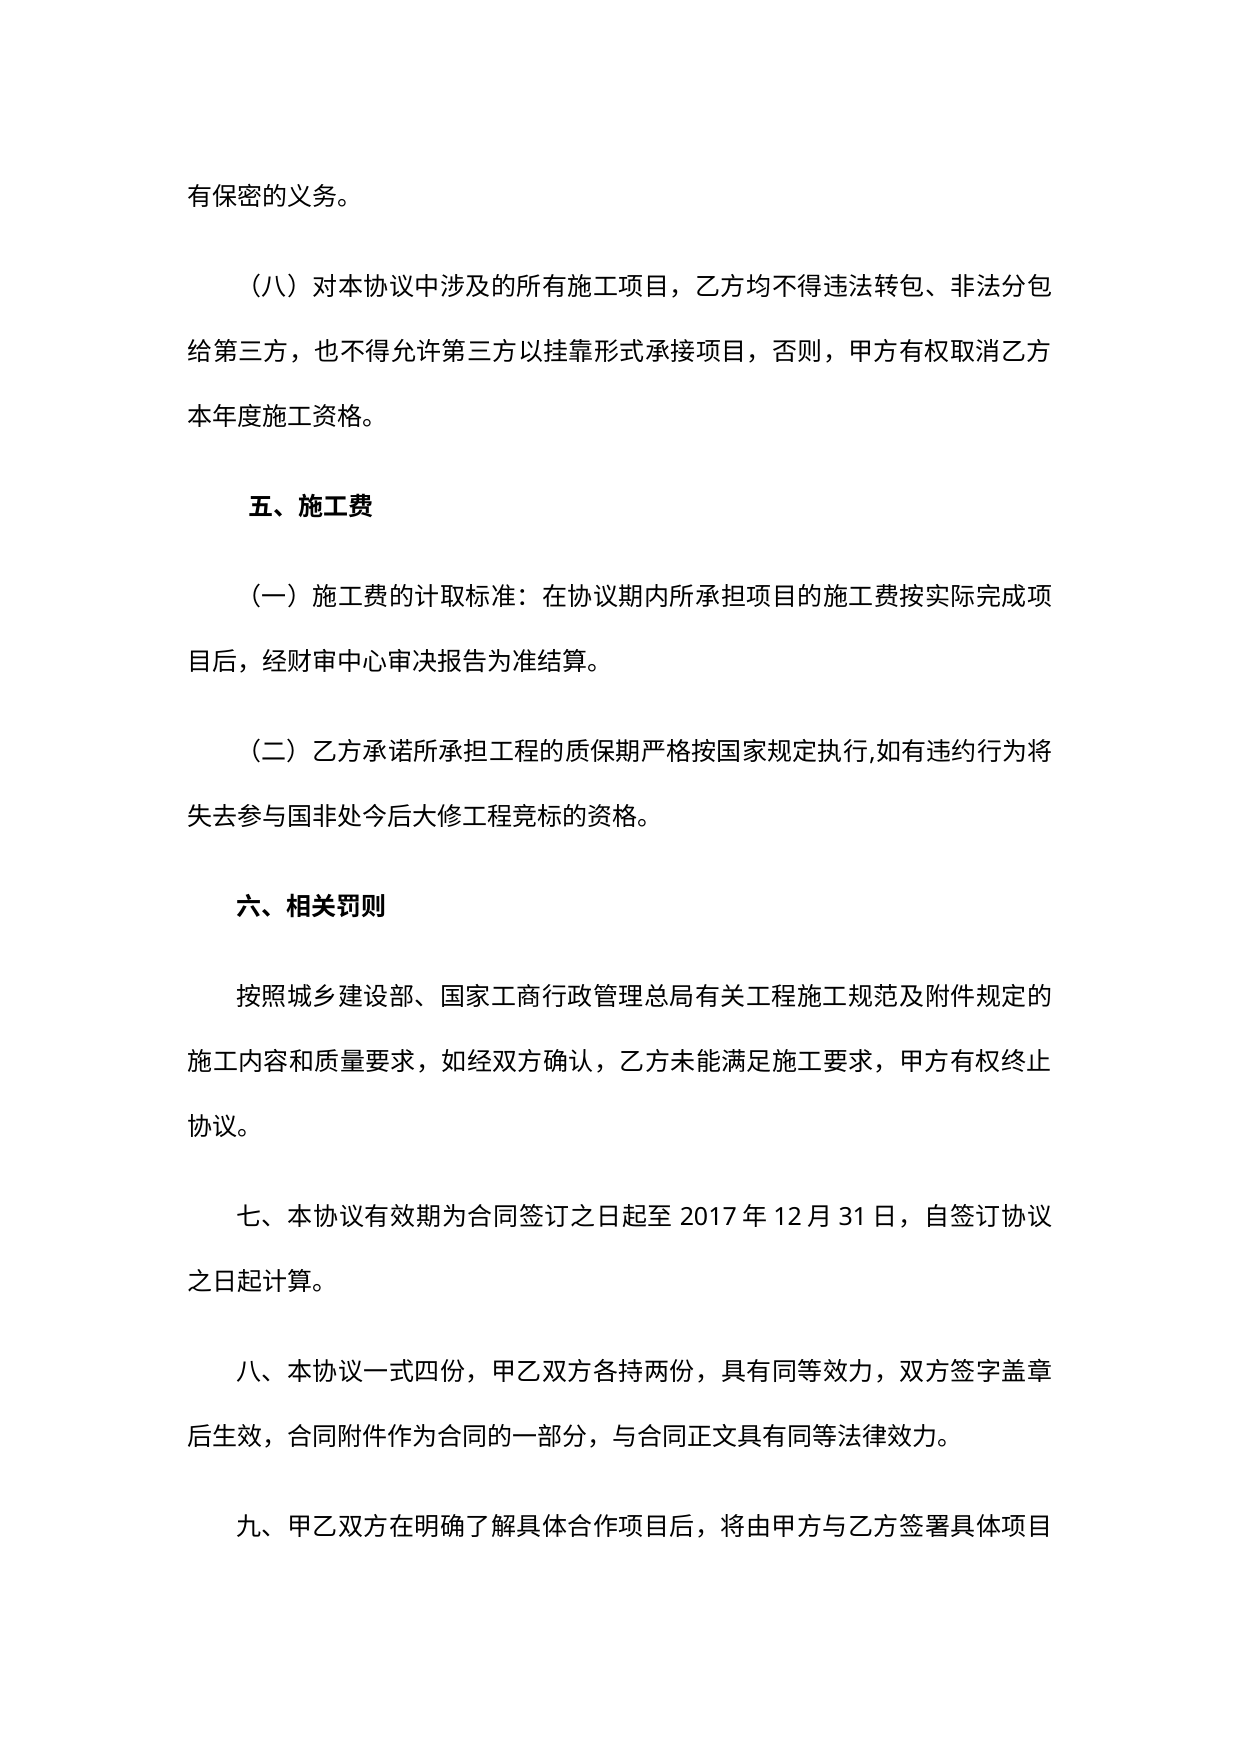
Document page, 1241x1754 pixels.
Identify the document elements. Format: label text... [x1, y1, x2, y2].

text （一）施工费的计取标准：在协议期内所承担项目的施工费按实际完成项目后，经财审中心审决报告为准结算。 [187, 562, 1053, 692]
text （八）对本协议中涉及的所有施工项目，乙方均不得违法转包、非法分包给第三方，也不得允许第三方以挂靠形式承接项目，否则，甲方有权取消乙方本年度施工资格。 [187, 252, 1053, 447]
text 六、相关罚则 [187, 872, 1053, 937]
text 五、施工费 [187, 472, 1053, 537]
text 七、本协议有效期为合同签订之日起至2017年12月31日，自签订协议之日起计算。 [187, 1182, 1053, 1312]
text 八、本协议一式四份，甲乙双方各持两份，具有同等效力，双方签字盖章后生效，合同附件作为合同的一部分，与合同正文具有同等法律效力。 [187, 1337, 1053, 1467]
text 按照城乡建设部、国家工商行政管理总局有关工程施工规范及附件规定的施工内容和质量要求，如经双方确认，乙方未能满足施工要求，甲方有权终止协议。 [187, 962, 1053, 1157]
text （二）乙方承诺所承担工程的质保期严格按国家规定执行,如有违约行为将失去参与国非处今后大修工程竞标的资格。 [187, 717, 1053, 847]
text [187, 162, 1053, 227]
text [187, 1492, 1053, 1557]
